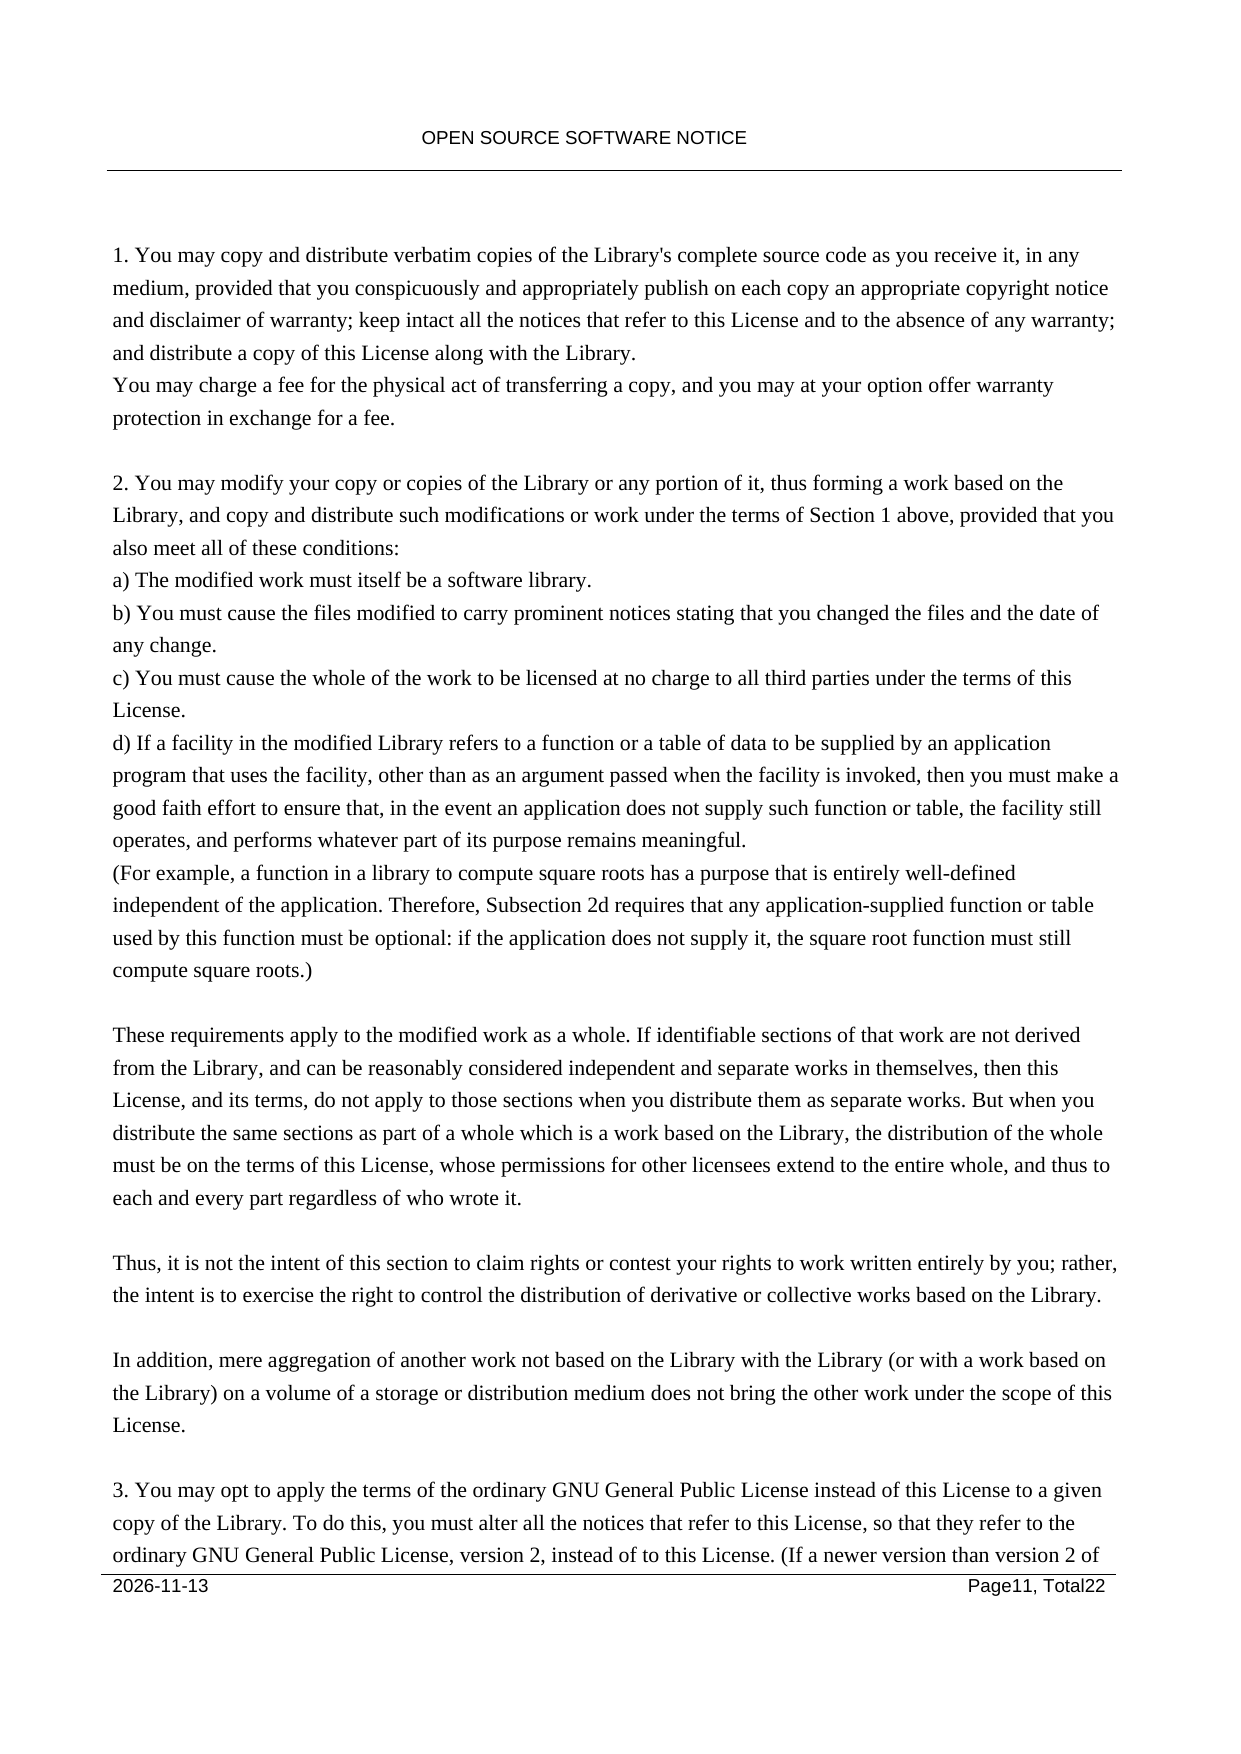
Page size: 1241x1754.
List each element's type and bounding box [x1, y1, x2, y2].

text [112, 206, 1128, 1571]
